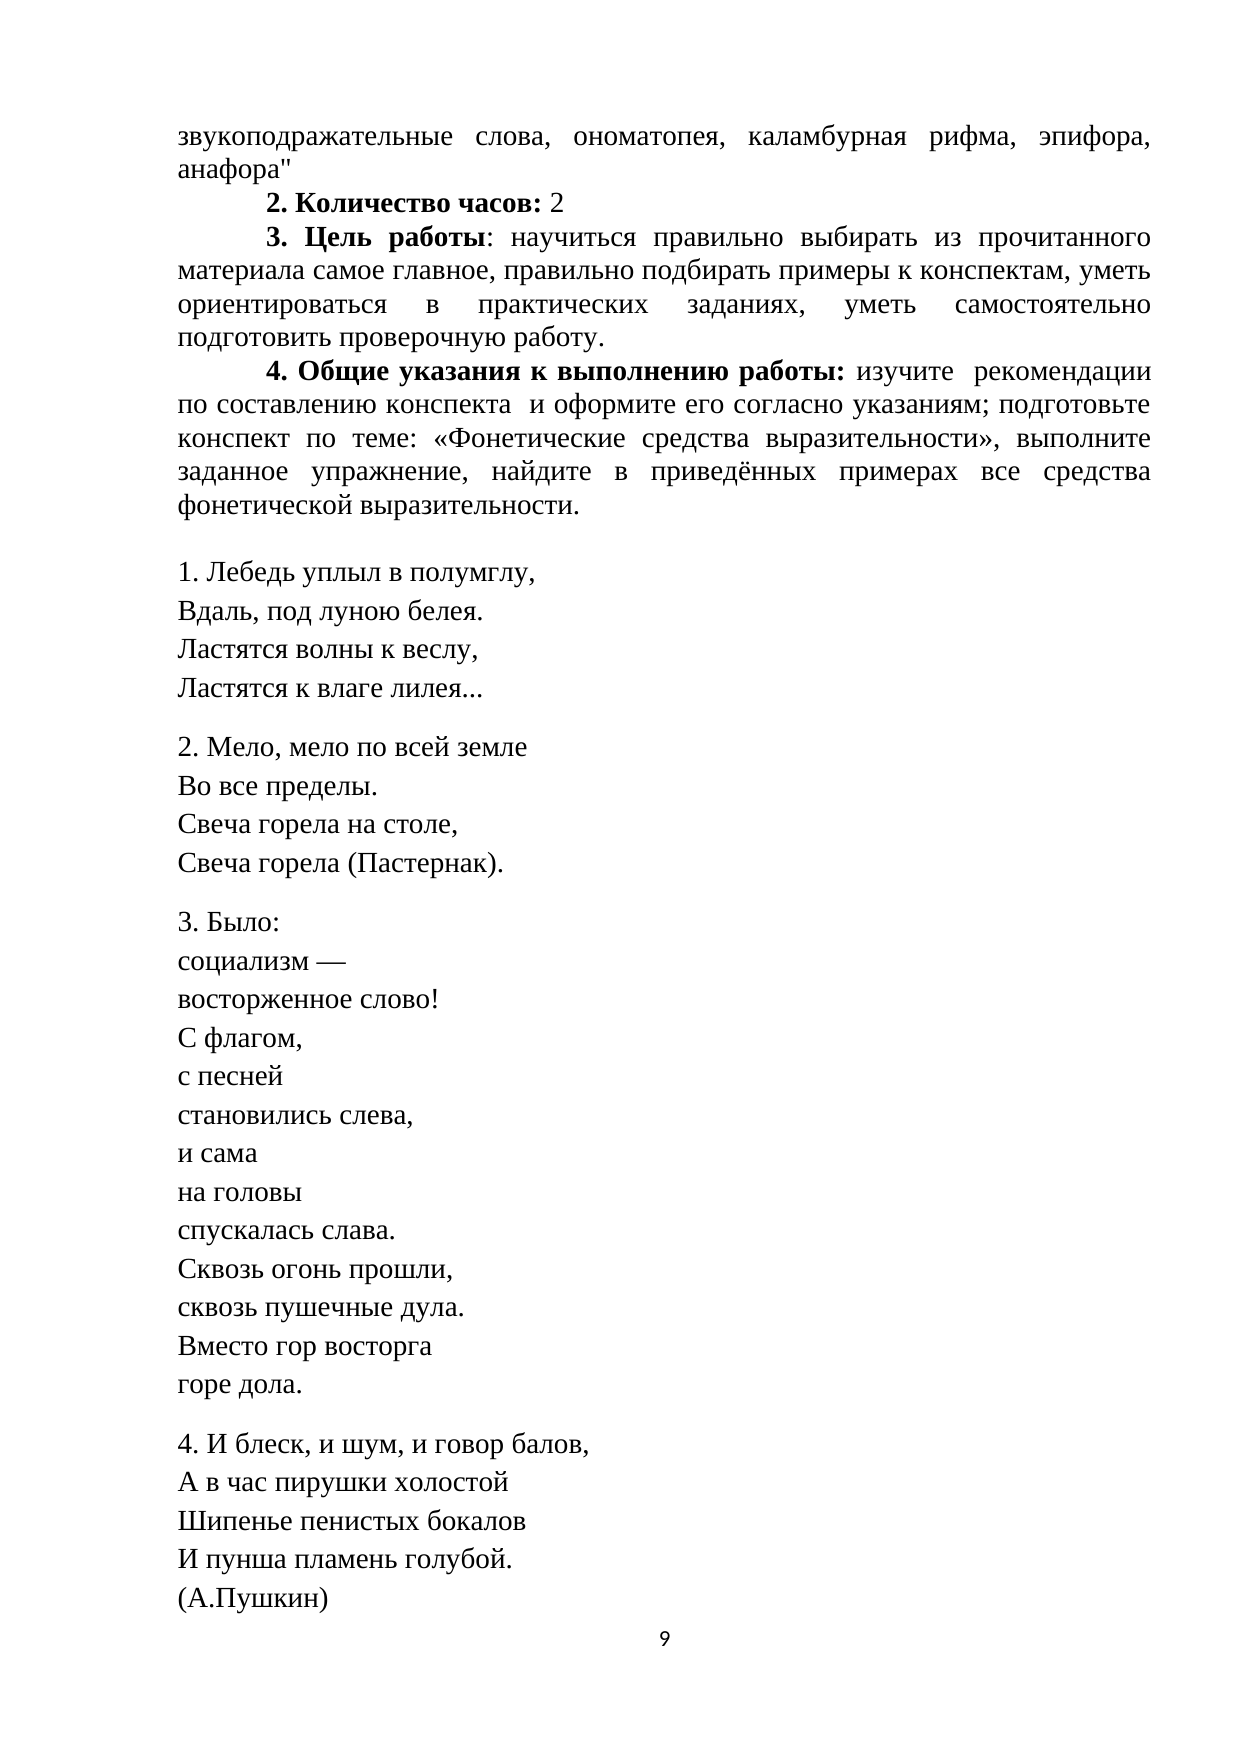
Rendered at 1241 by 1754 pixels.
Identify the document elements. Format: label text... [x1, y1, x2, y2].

list 2. Количество часов: 2 [177, 185, 1152, 219]
list 4. Общие указания к выполнению работы: изучите рекомендации по составлению конспекта и оформите его согласно указаниям; подготовьте конспект по теме: «Фонетические средства выразительности», выполните заданное упражнение, найдите в приведённых примерах все средства фонетической выразительности. [177, 353, 1152, 521]
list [177, 118, 1152, 185]
text 2. Мело, мело по всей земле Во все пределы. Свеча горела на столе, Свеча горела (Пастернак). [177, 729, 1152, 878]
text 1. Лебедь уплыл в полумглу, Вдаль, под луною белея. Ластятся волны к веслу, Ластятся к влаге лилея... [177, 554, 1152, 703]
text 4. И блеск, и шум, и говор балов, А в час пирушки холостой Шипенье пенистых бокалов И пунша пламень голубой. (А.Пушкин) [177, 1426, 1152, 1614]
list 3. Цель работы: научиться правильно выбирать из прочитанного материала самое главное, правильно подбирать примеры к конспектам, уметь ориентироваться в практических заданиях, уметь самостоятельно подготовить проверочную работу. [177, 219, 1152, 353]
text 3. Было: социализм — восторженное слово! С флагом, с песней становились слева, и сама на головы спускалась слава. Сквозь огонь прошли, сквозь пушечные дула. Вместо гор восторга горе дола. [177, 904, 1152, 1400]
